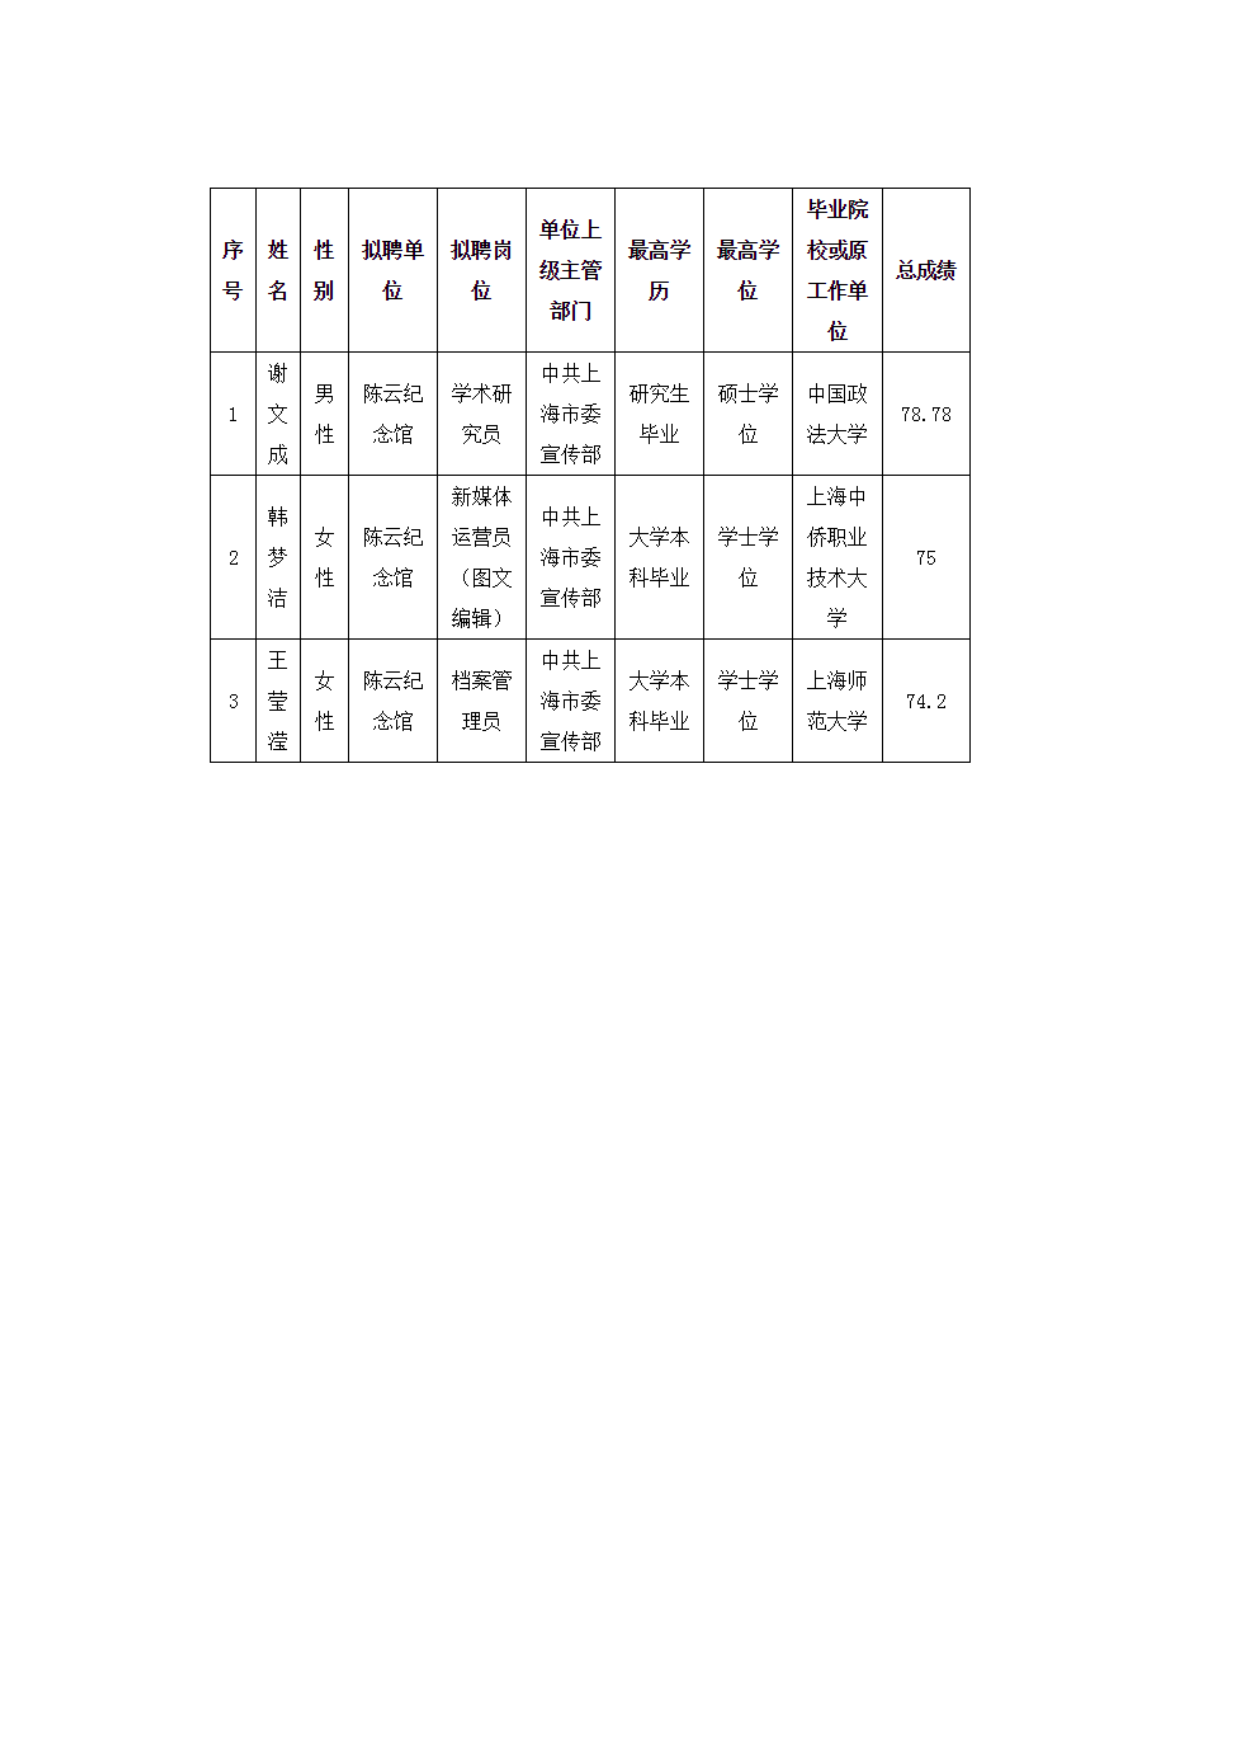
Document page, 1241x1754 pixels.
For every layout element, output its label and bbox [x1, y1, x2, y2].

picture [187, 162, 1052, 796]
